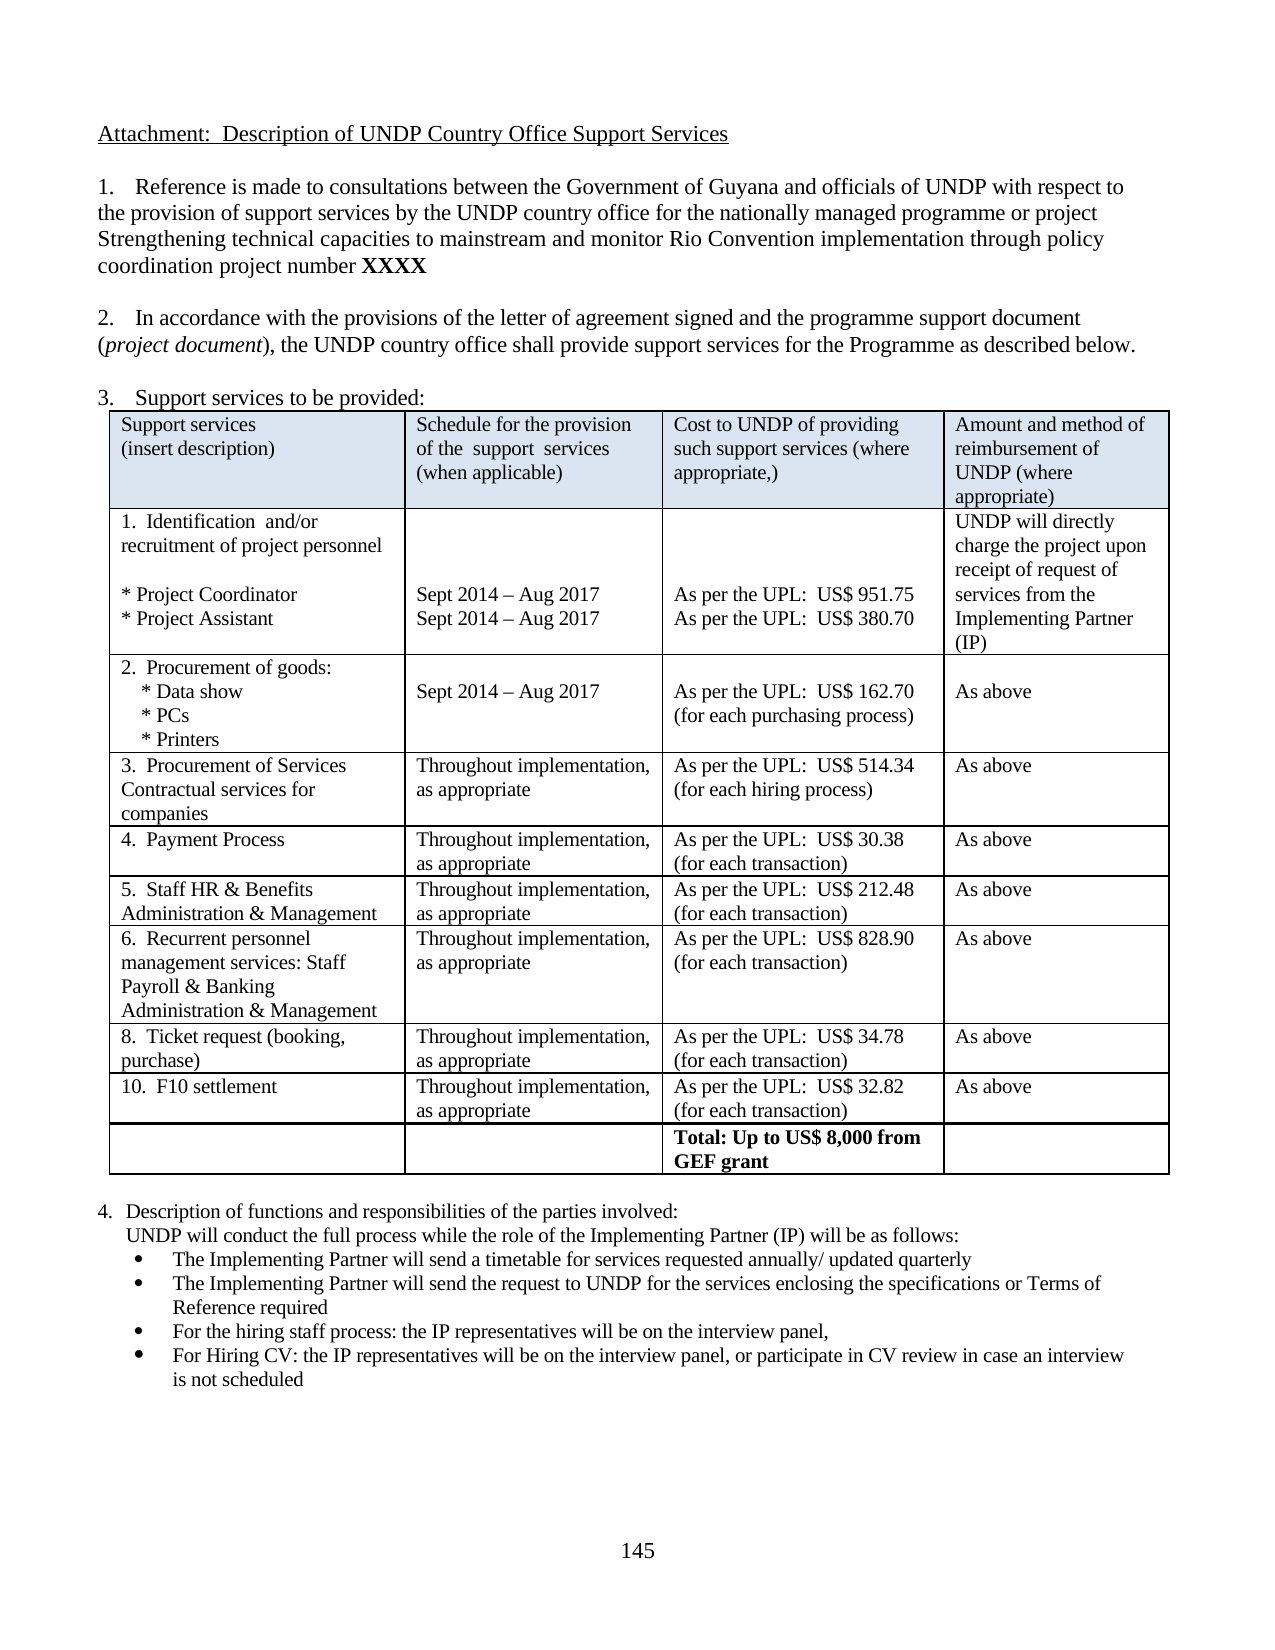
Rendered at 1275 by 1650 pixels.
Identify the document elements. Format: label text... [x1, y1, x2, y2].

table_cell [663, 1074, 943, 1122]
list Attachment: Description of UNDP Country Office Support Services [97, 120, 1140, 146]
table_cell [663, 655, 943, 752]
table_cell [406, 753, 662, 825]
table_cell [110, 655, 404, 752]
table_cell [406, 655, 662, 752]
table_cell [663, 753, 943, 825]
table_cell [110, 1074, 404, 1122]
text UNDP will conduct the full process while the role of the Implementing Partner (IP) will be as follows: [126, 1223, 1140, 1247]
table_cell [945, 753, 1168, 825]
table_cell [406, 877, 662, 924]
list 3. Support services to be provided: [97, 383, 1140, 410]
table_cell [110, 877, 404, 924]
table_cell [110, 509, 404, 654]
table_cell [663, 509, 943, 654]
list For the hiring staff process: the IP representatives will be on the interview panel, [135, 1319, 1140, 1343]
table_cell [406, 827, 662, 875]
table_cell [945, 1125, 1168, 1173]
list The Implementing Partner will send a timetable for services requested annually/ updated quarterly [135, 1247, 1140, 1271]
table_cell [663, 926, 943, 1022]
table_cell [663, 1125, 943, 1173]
list The Implementing Partner will send the request to UNDP for the services enclosing the specifications or Terms of Reference required [135, 1271, 1140, 1319]
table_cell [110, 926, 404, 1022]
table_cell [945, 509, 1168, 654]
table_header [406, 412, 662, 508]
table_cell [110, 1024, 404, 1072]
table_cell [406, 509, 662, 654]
text 1. Reference is made to consultations between the Government of Guyana and officials of UNDP with respect to the provision of support services by the UNDP country office for the nationally managed programme or project Strengthening technical capacities to mainstream and monitor Rio Convention implementation through policy coordination project number XXXX [97, 173, 1140, 278]
list 2. In accordance with the provisions of the letter of agreement signed and the programme support document (project document), the UNDP country office shall provide support services for the Programme as described below. [97, 304, 1140, 357]
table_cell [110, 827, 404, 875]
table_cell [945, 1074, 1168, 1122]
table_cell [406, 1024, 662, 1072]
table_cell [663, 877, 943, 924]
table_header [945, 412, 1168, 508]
list For Hiring CV: the IP representatives will be on the interview panel, or participate in CV review in case an interview is not scheduled [135, 1343, 1140, 1391]
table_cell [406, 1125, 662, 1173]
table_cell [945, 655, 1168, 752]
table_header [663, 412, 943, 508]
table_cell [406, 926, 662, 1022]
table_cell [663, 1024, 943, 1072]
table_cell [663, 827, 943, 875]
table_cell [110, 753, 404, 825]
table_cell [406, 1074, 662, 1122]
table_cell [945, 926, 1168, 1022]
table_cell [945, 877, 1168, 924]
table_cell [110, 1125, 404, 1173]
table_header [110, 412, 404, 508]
text 4. Description of functions and responsibilities of the parties involved: [97, 1199, 1140, 1223]
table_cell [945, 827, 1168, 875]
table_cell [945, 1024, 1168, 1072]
